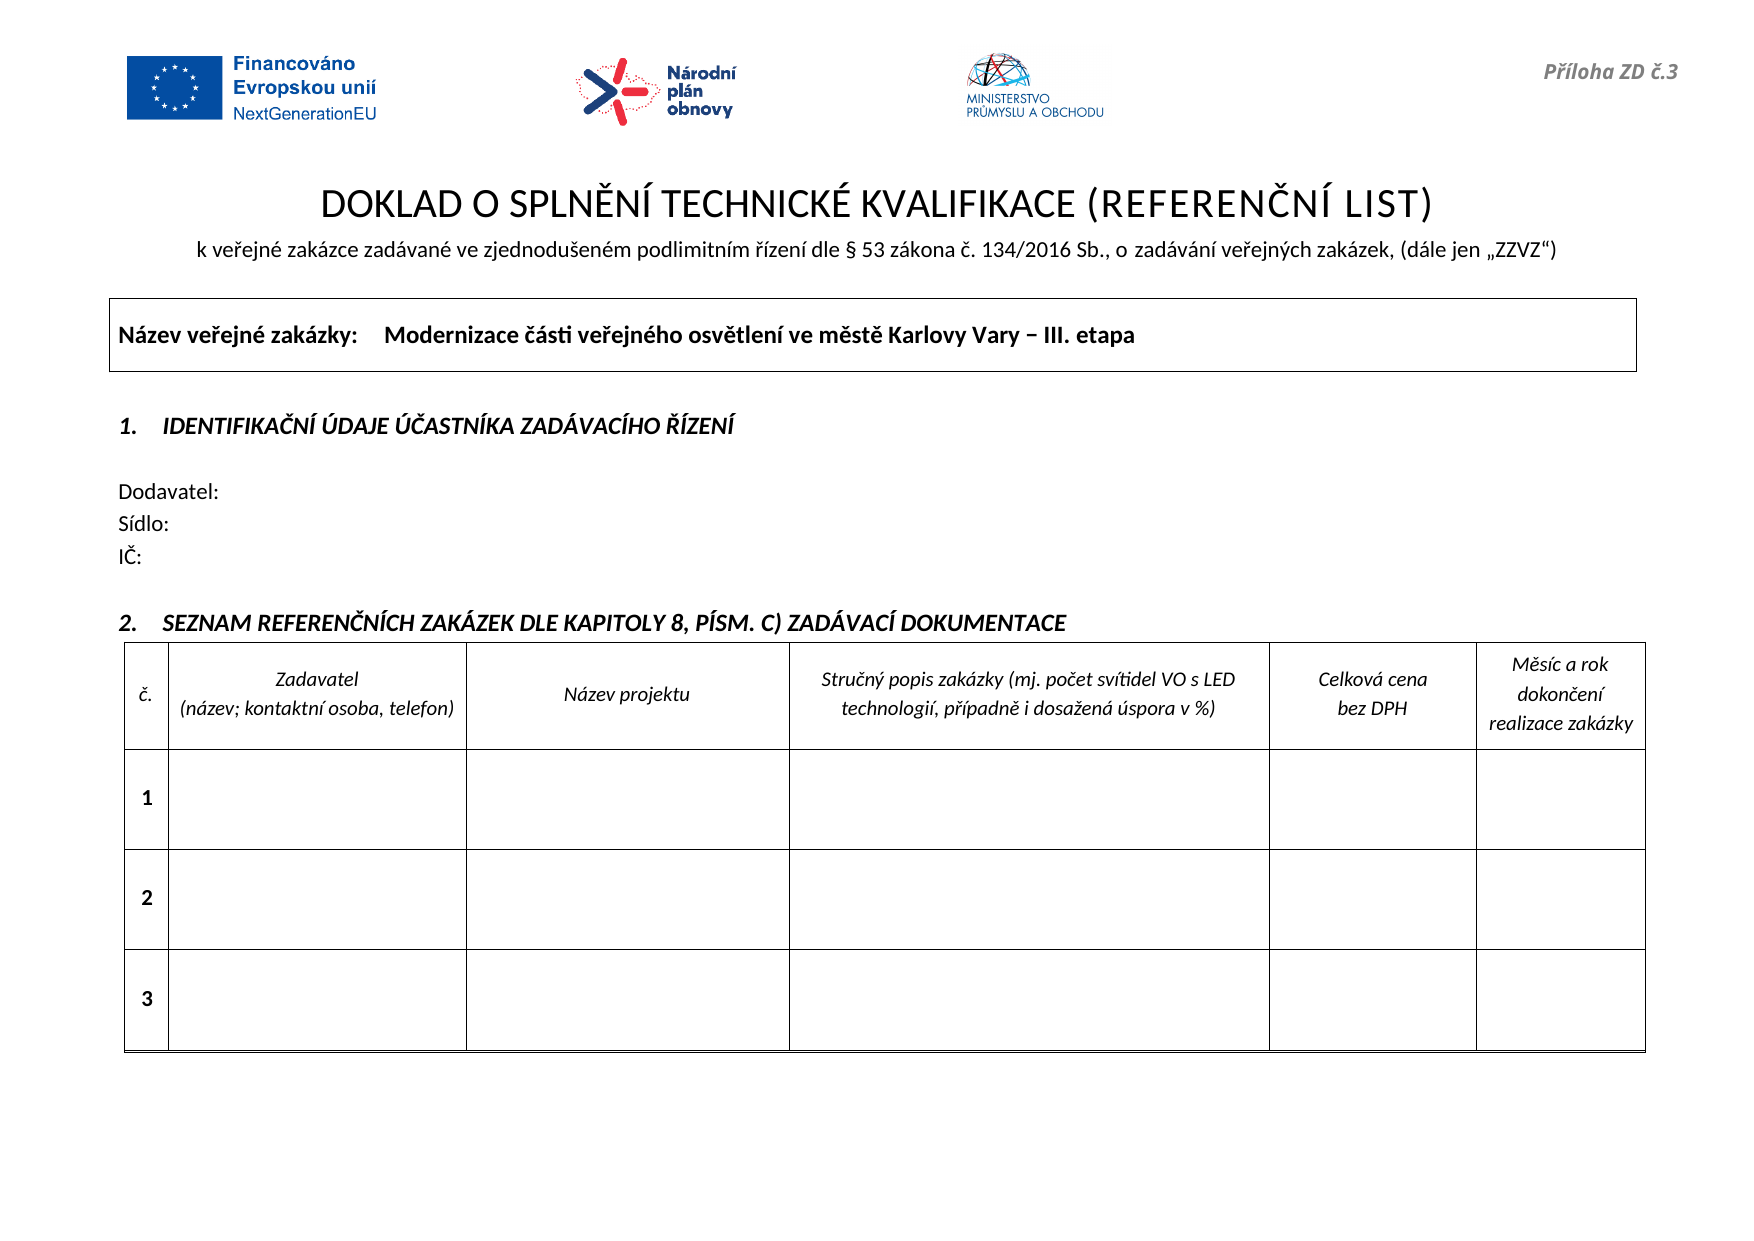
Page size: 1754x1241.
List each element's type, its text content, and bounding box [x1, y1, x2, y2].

table_cell [1477, 750, 1645, 849]
table_cell [1270, 950, 1476, 1050]
table_cell [1270, 750, 1476, 849]
text Sídlo: [118, 509, 1636, 537]
picture [958, 44, 1112, 126]
table_cell [169, 750, 466, 849]
table_cell [467, 950, 789, 1050]
subtitle SEZNAM REFERENČNÍCH ZAKÁZEK DLE KAPITOLY 8, PÍSM. C) ZADÁVACÍ DOKUMENTACE [118, 607, 1636, 637]
table_cell [1477, 950, 1645, 1050]
table_cell [169, 850, 466, 949]
table_header Název projektu [467, 643, 789, 748]
table_cell [790, 950, 1269, 1050]
table_cell [1477, 850, 1645, 949]
text Název veřejné zakázky: Modernizace části veřejného osvětlení ve městě Karlovy Vary − III. etapa [110, 316, 1636, 349]
text Dodavatel: [118, 477, 1636, 505]
text DOKLAD O SPLNĚNÍ TECHNICKÉ KVALIFIKACE (REFERENČNÍ LIST) [118, 177, 1636, 228]
table_cell 3 [125, 950, 168, 1050]
table_cell [790, 750, 1269, 849]
table_header Stručný popis zakázky (mj. počet svítidel VO s LED technologií, případně i dosažená úspora v %) [790, 643, 1269, 748]
table_cell [467, 750, 789, 849]
table_header Celková cena bez DPH [1270, 643, 1476, 748]
table_header č. [125, 643, 168, 748]
table_header Zadavatel (název; kontaktní osoba, telefon) [169, 643, 466, 748]
table_cell 1 [125, 750, 168, 849]
subtitle IDENTIFIKAČNÍ ÚDAJE ÚČASTNÍKA ZADÁVACÍHO ŘÍZENÍ [118, 410, 1636, 440]
table_cell [169, 950, 466, 1050]
table_cell 2 [125, 850, 168, 949]
table_cell [467, 850, 789, 949]
picture [118, 50, 393, 124]
picture [565, 50, 751, 134]
table_header Měsíc a rok dokončení realizace zakázky [1477, 643, 1645, 748]
text k veřejné zakázce zadávané ve zjednodušeném podlimitním řízení dle § 53 zákona č. 134/2016 Sb., o zadávání veřejných zakázek, (dále jen „ZZVZ“) [118, 236, 1636, 264]
table_cell [790, 850, 1269, 949]
table_cell [1270, 850, 1476, 949]
text IČ: [118, 542, 1636, 570]
